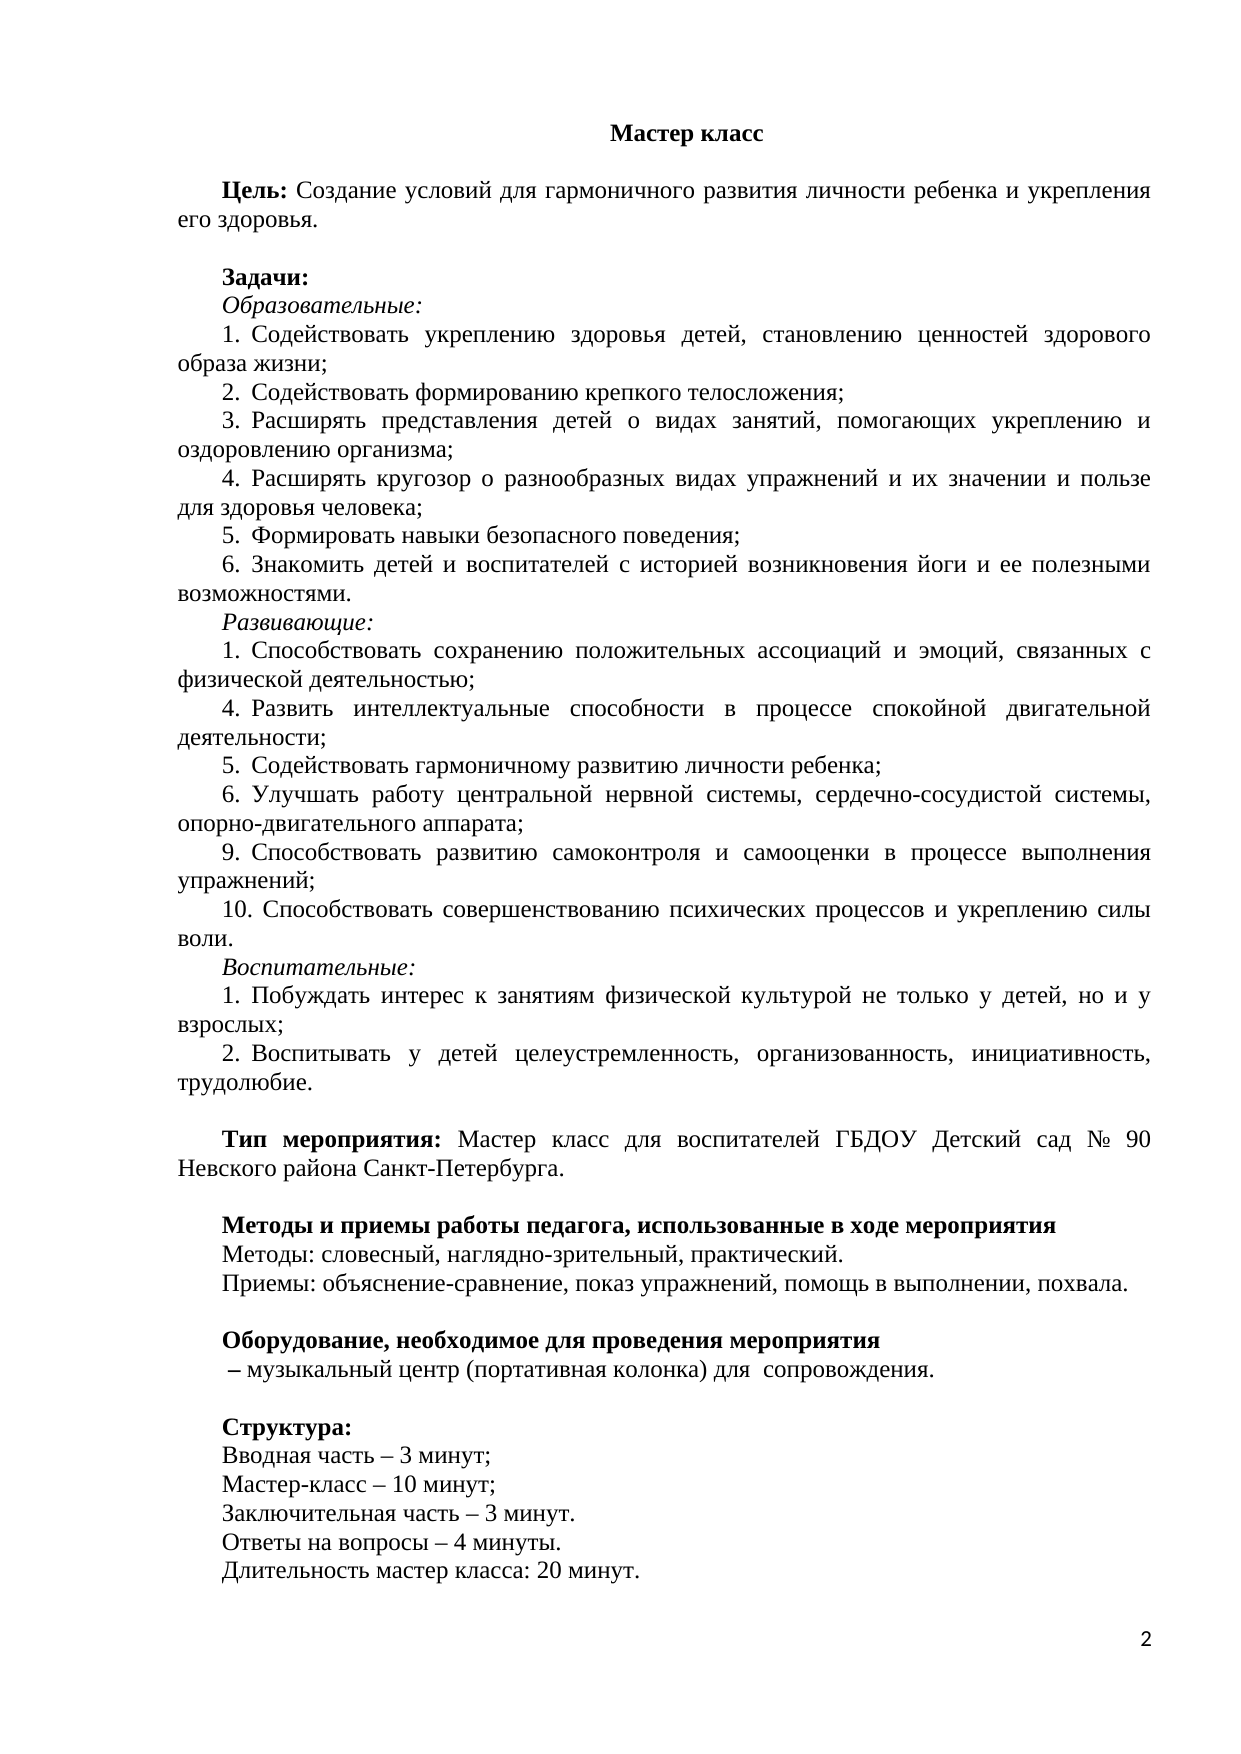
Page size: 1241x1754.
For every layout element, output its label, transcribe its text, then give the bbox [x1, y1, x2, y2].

text 6. Улучшать работу центральной нервной системы, сердечно-сосудистой системы, опорно-двигательного аппарата; [177, 779, 1152, 837]
text 2. Воспитывать у детей целеустремленность, организованность, инициативность, трудолюбие. [177, 1038, 1152, 1096]
text 1. Содействовать укреплению здоровья детей, становлению ценностей здорового образа жизни; [177, 319, 1152, 377]
text Воспитательные: [177, 952, 1152, 981]
text – музыкальный центр (портативная колонка) для сопровождения. [177, 1354, 1152, 1383]
text Приемы: объяснение-сравнение, показ упражнений, помощь в выполнении, похвала. [177, 1268, 1152, 1297]
text 1. Способствовать сохранению положительных ассоциаций и эмоций, связанных с физической деятельностью; [177, 636, 1152, 693]
text Заключительная часть – 3 минут. [177, 1498, 1152, 1527]
text Развивающие: [177, 607, 1152, 636]
text Вводная часть – 3 минут; [177, 1441, 1152, 1469]
text Тип мероприятия: Мастер класс для воспитателей ГБДОУ Детский сад № 90 Невского района Санкт-Петербурга. [177, 1124, 1152, 1182]
text Образовательные: [177, 291, 1152, 319]
text 4. Расширять кругозор о разнообразных видах упражнений и их значении и пользе для здоровья человека; [177, 463, 1152, 521]
text Ответы на вопросы – 4 минуты. [177, 1527, 1152, 1556]
text 5. Содействовать гармоничному развитию личности ребенка; [177, 751, 1152, 779]
text 3. Расширять представления детей о видах занятий, помогающих укреплению и оздоровлению организма; [177, 406, 1152, 463]
text Задачи: [177, 262, 1152, 291]
text 5. Формировать навыки безопасного поведения; [177, 521, 1152, 549]
text Структура: [177, 1412, 1152, 1441]
text 6. Знакомить детей и воспитателей с историей возникновения йоги и ее полезными возможностями. [177, 549, 1152, 607]
text Цель: Создание условий для гармоничного развития личности ребенка и укрепления его здоровья. [177, 176, 1152, 233]
text 2. Содействовать формированию крепкого телосложения; [177, 377, 1152, 406]
text Оборудование, необходимое для проведения мероприятия [177, 1326, 1152, 1354]
text 4. Развить интеллектуальные способности в процессе спокойной двигательной деятельности; [177, 693, 1152, 751]
text Мастер-класс – 10 минут; [177, 1469, 1152, 1498]
text 1. Побуждать интерес к занятиям физической культурой не только у детей, но и у взрослых; [177, 981, 1152, 1038]
text 10. Способствовать совершенствованию психических процессов и укреплению силы воли. [177, 894, 1152, 952]
text 9. Способствовать развитию самоконтроля и самооценки в процессе выполнения упражнений; [177, 837, 1152, 894]
text Методы: словесный, наглядно-зрительный, практический. [177, 1239, 1152, 1268]
text Длительность мастер класса: 20 минут. [177, 1556, 1152, 1584]
text Мастер класс [177, 118, 1152, 147]
text Методы и приемы работы педагога, использованные в ходе мероприятия [177, 1211, 1152, 1239]
